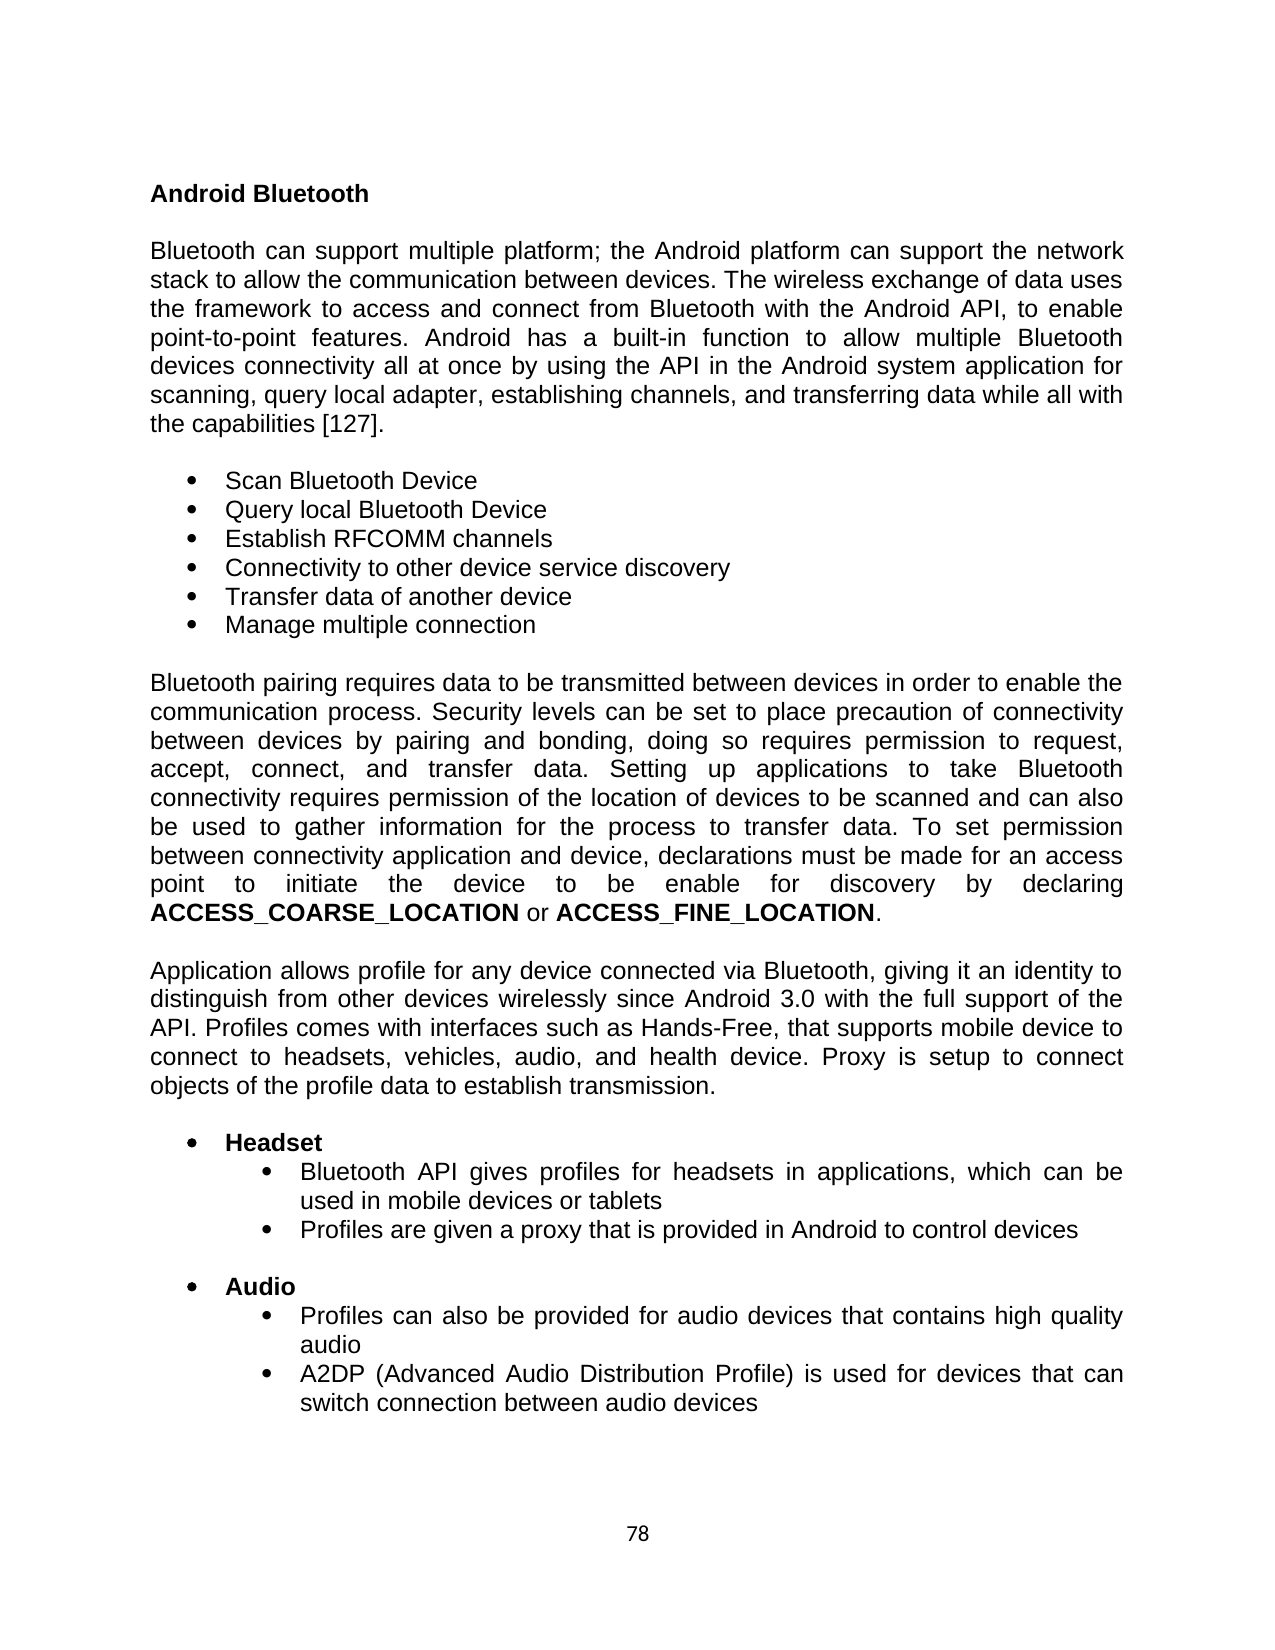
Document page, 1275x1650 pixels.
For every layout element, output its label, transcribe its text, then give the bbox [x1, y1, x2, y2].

list Connectivity to other device service discovery [187, 553, 1125, 582]
list A2DP (Advanced Audio Distribution Profile) is used for devices that can switch connection between audio devices [262, 1359, 1125, 1416]
text Application allows profile for any device connected via Bluetooth, giving it an identity to distinguish from other devices wirelessly since Android 3.0 with the full support of the API. Profiles comes with interfaces such as Hands-Free, that supports mobile device to connect to headsets, vehicles, audio, and health device. Proxy is setup to connect objects of the profile data to establish transmission. [150, 956, 1125, 1099]
list Scan Bluetooth Device [187, 466, 1125, 495]
list Transfer data of another device [187, 582, 1125, 611]
list Manage multiple connection [187, 611, 1125, 639]
list Query local Bluetooth Device [187, 495, 1125, 524]
text Bluetooth can support multiple platform; the Android platform can support the network stack to allow the communication between devices. The wireless exchange of data uses the framework to access and connect from Bluetooth with the Android API, to enable point-to-point features. Android has a built-in function to allow multiple Bluetooth devices connectivity all at once by using the API in the Android system application for scanning, query local adapter, establishing channels, and transferring data while all with the capabilities [127]. [150, 236, 1125, 437]
list Profiles are given a proxy that is provided in Android to control devices [262, 1214, 1125, 1243]
list Profiles can also be provided for audio devices that contains high quality audio [262, 1301, 1125, 1359]
list Establish RFCOMM channels [187, 524, 1125, 553]
list Bluetooth API gives profiles for headsets in applications, which can be used in mobile devices or tablets [262, 1157, 1125, 1214]
text Bluetooth pairing requires data to be transmitted between devices in order to enable the communication process. Security levels can be set to place precaution of connectivity between devices by pairing and bonding, doing so requires permission to request, accept, connect, and transfer data. Setting up applications to take Bluetooth connectivity requires permission of the location of devices to be scanned and can also be used to gather information for the process to transfer data. To set permission between connectivity application and device, declarations must be made for an access point to initiate the device to be enable for discovery by declaring ACCESS_COARSE_LOCATION or ACCESS_FINE_LOCATION. [150, 668, 1125, 927]
text Android Bluetooth [150, 179, 1125, 207]
list Headset [187, 1128, 1125, 1157]
list Audio [187, 1272, 1125, 1301]
